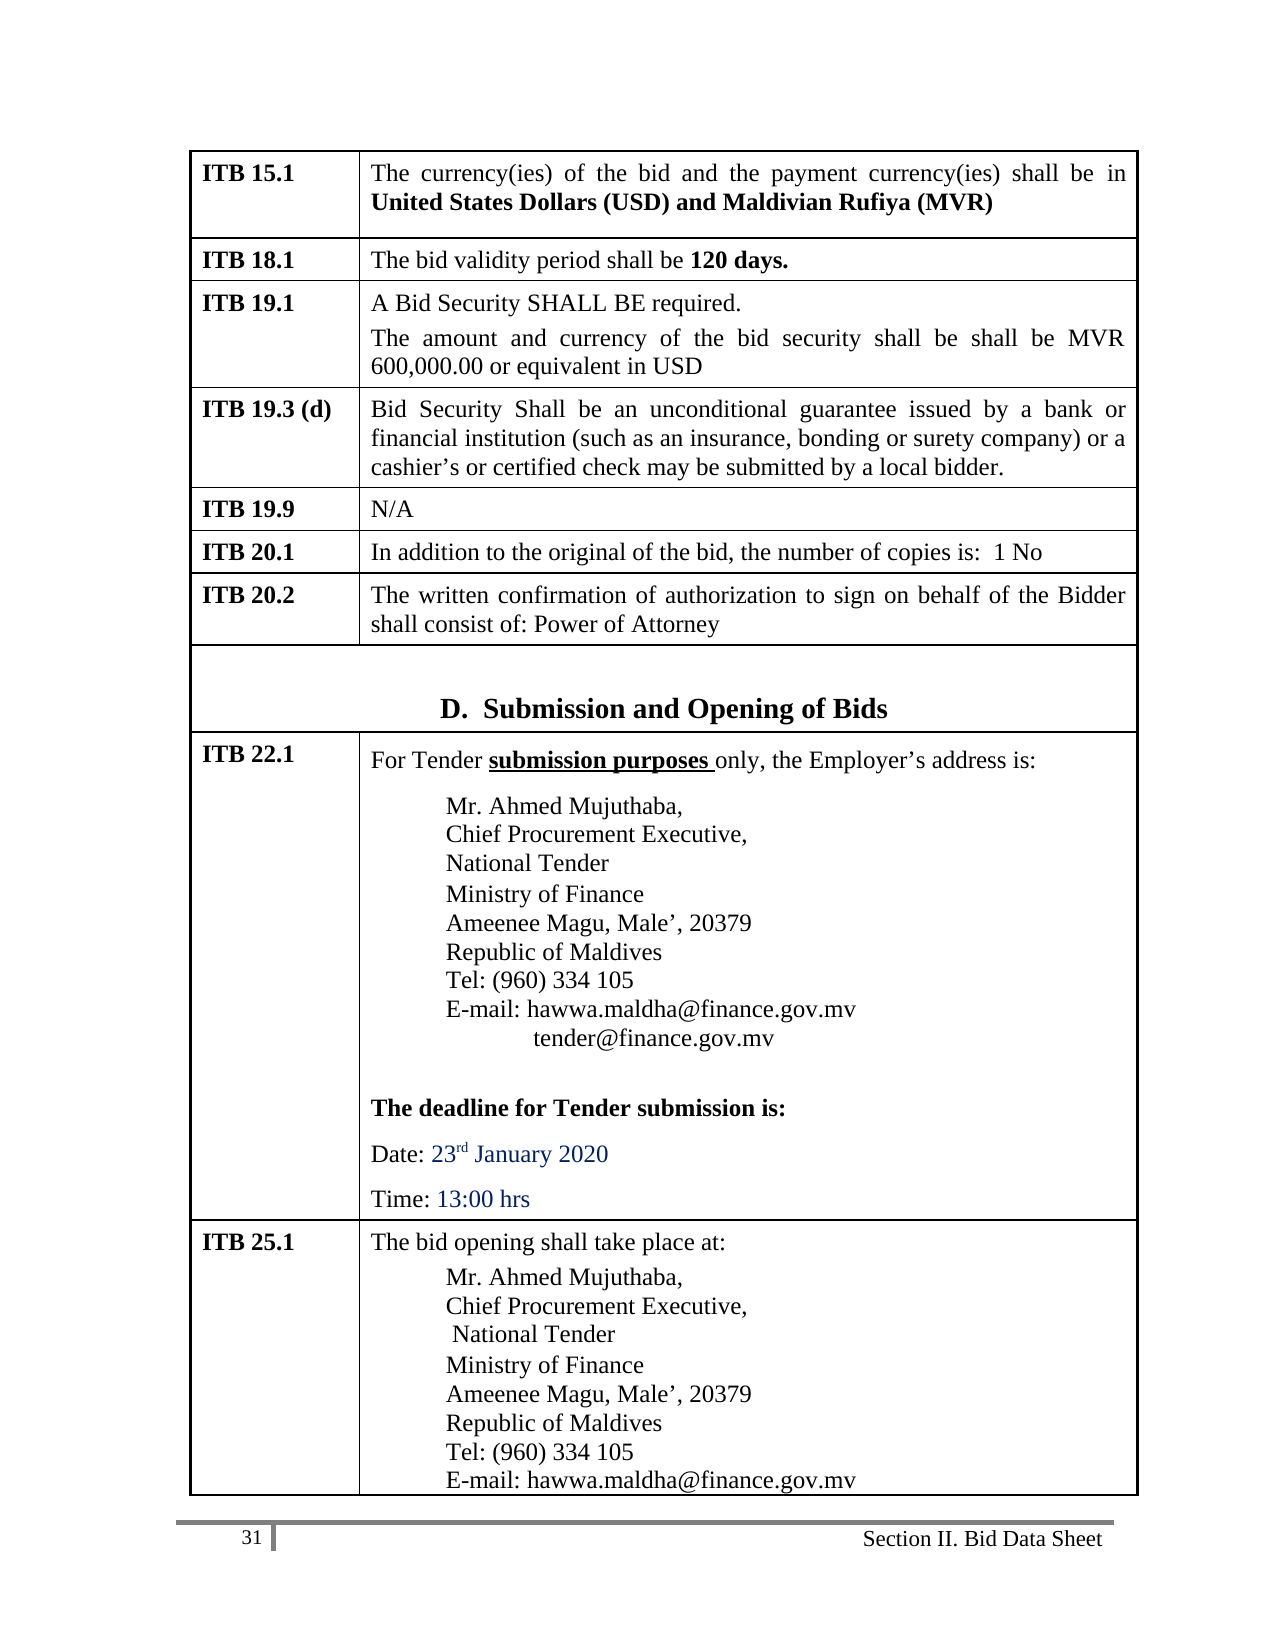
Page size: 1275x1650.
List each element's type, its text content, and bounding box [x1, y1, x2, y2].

table_cell ITB 19.1 [192, 281, 359, 386]
table_cell ITB 19.3 (d) [192, 388, 359, 487]
table_cell N/A [360, 488, 1136, 529]
table_cell For Tender submission purposes only, the Employer’s address is: Mr. Ahmed Mujuthaba, Chief Procurement Executive, National Tender Ministry of Finance Ameenee Magu, Male’, 20379 Republic of Maldives Tel: (960) 334 105 E-mail: hawwa.maldha@finance.gov.mv tender@finance.gov.mv The deadline for Tender submission is: Date: 23rd January 2020 Time: 13:00 hrs [360, 733, 1136, 1219]
table_cell ITB 20.2 [192, 574, 359, 644]
table_cell ITB 15.1 [192, 152, 359, 237]
table_cell ITB 19.9 [192, 488, 359, 529]
table_cell In addition to the original of the bid, the number of copies is: 1 No [360, 531, 1136, 572]
table_cell D. Submission and Opening of Bids [192, 646, 1136, 731]
table_cell ITB 25.1 [192, 1221, 359, 1494]
table_cell ITB 22.1 [192, 733, 359, 1219]
table_cell The bid validity period shall be 120 days. [360, 239, 1136, 280]
table_cell Bid Security Shall be an unconditional guarantee issued by a bank or financial institution (such as an insurance, bonding or surety company) or a cashier’s or certified check may be submitted by a local bidder. [360, 388, 1136, 487]
table_cell The currency(ies) of the bid and the payment currency(ies) shall be in United States Dollars (USD) and Maldivian Rufiya (MVR) [360, 152, 1136, 237]
table_cell A Bid Security SHALL BE required. The amount and currency of the bid security shall be shall be MVR 600,000.00 or equivalent in USD [360, 281, 1136, 386]
table_cell ITB 20.1 [192, 531, 359, 572]
table_cell The written confirmation of authorization to sign on behalf of the Bidder shall consist of: Power of Attorney [360, 574, 1136, 644]
table_cell ITB 18.1 [192, 239, 359, 280]
